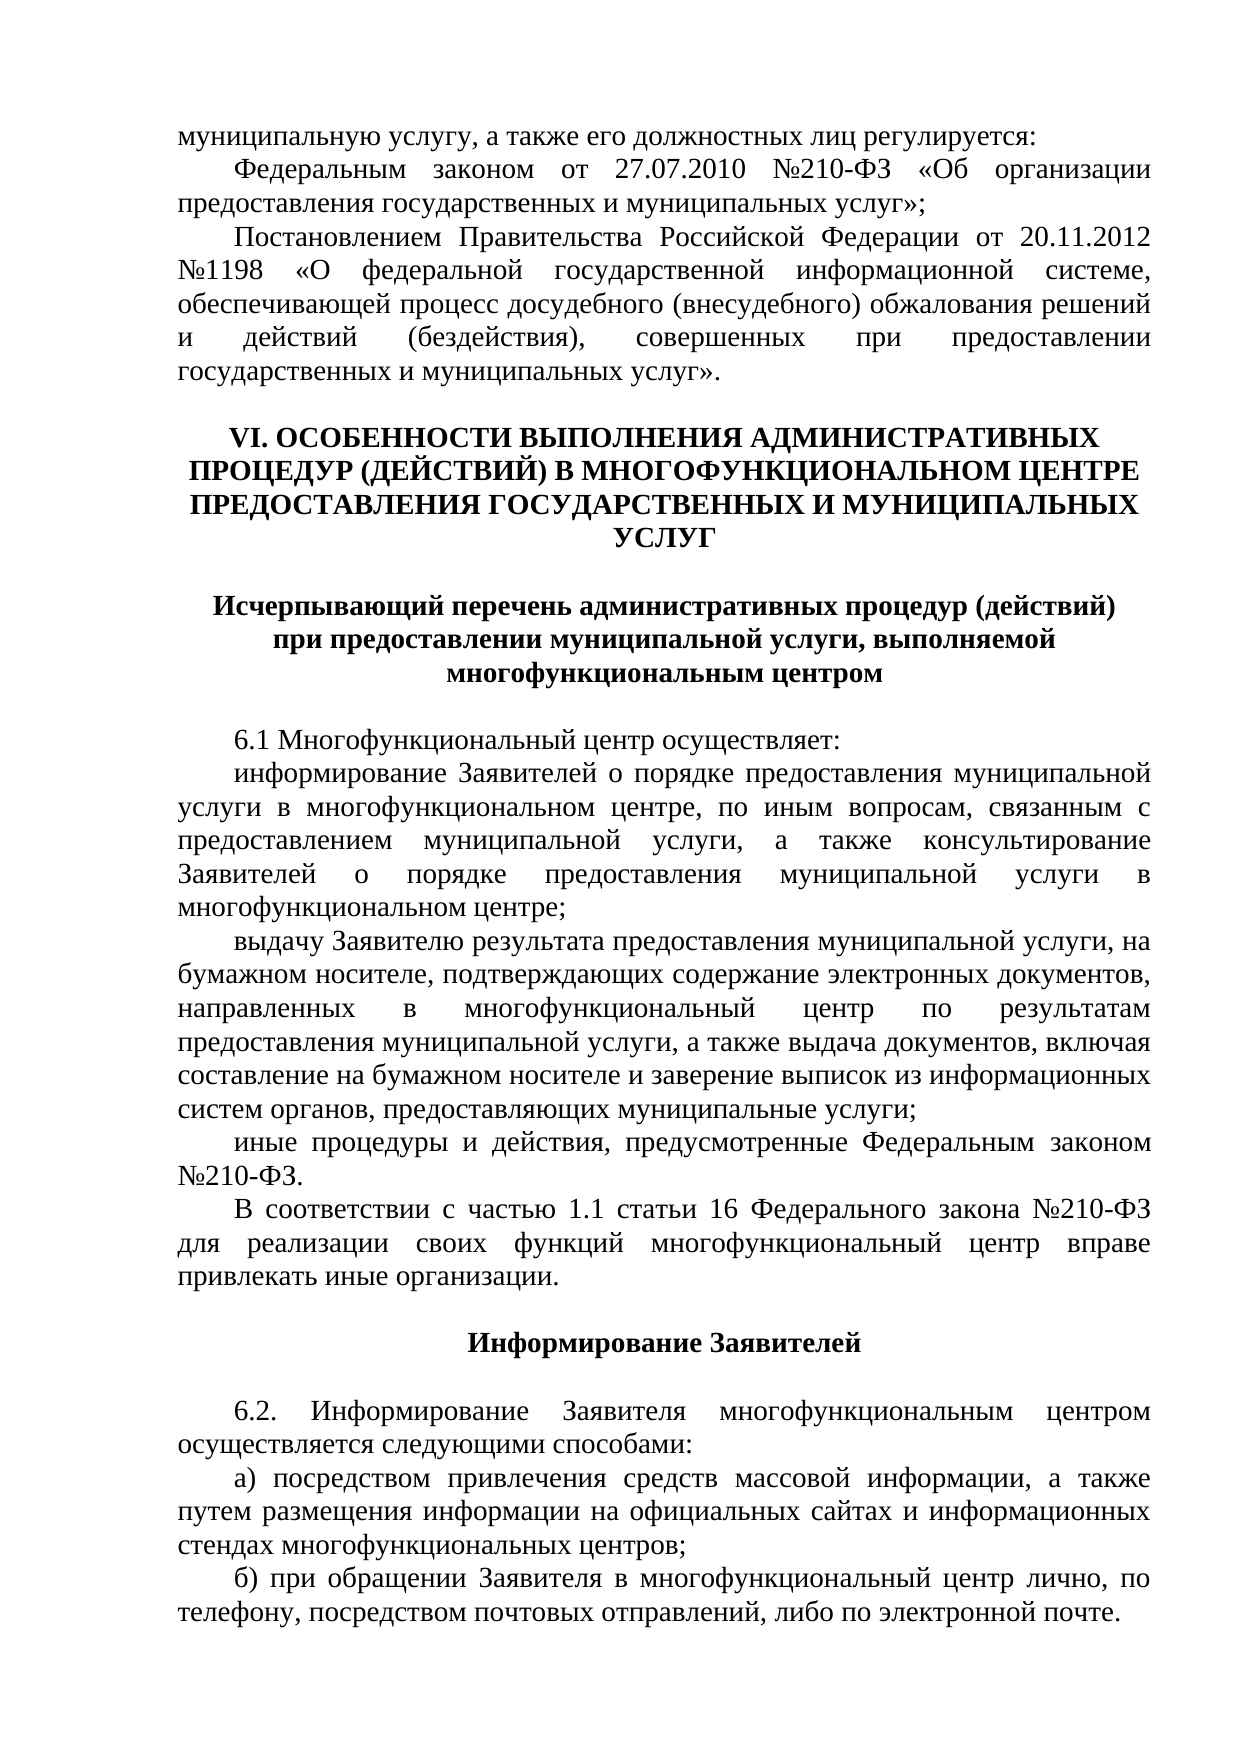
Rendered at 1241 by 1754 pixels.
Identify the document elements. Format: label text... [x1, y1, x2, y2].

text б) при обращении Заявителя в многофункциональный центр лично, по телефону, посредством почтовых отправлений, либо по электронной почте. [177, 1560, 1152, 1627]
text В соответствии с частью 1.1 статьи 16 Федерального закона №210-ФЗ для реализации своих функций многофункциональный центр вправе привлекать иные организации. [177, 1191, 1152, 1292]
text а) посредством привлечения средств массовой информации, а также путем размещения информации на официальных сайтах и информационных стендах многофункциональных центров; [177, 1460, 1152, 1560]
text выдачу Заявителю результата предоставления муниципальной услуги, на бумажном носителе, подтверждающих содержание электронных документов, направленных в многофункциональный центр по результатам предоставления муниципальной услуги, а также выдача документов, включая составление на бумажном носителе и заверение выписок из информационных систем органов, предоставляющих муниципальные услуги; [177, 923, 1152, 1124]
title VI. ОСОБЕННОСТИ ВЫПОЛНЕНИЯ АДМИНИСТРАТИВНЫХ ПРОЦЕДУР (ДЕЙСТВИЙ) В МНОГОФУНКЦИОНАЛЬНОМ ЦЕНТРЕ ПРЕДОСТАВЛЕНИЯ ГОСУДАРСТВЕННЫХ И МУНИЦИПАЛЬНЫХ УСЛУГ [177, 420, 1152, 554]
text Федеральным законом от 27.07.2010 №210-ФЗ «Об организации предоставления государственных и муниципальных услуг»; [177, 152, 1152, 219]
text информирование Заявителей о порядке предоставления муниципальной услуги в многофункциональном центре, по иным вопросам, связанным с предоставлением муниципальной услуги, а также консультирование Заявителей о порядке предоставления муниципальной услуги в многофункциональном центре; [177, 755, 1152, 923]
text Постановлением Правительства Российской Федерации от 20.11.2012 №1198 «О федеральной государственной информационной системе, обеспечивающей процесс досудебного (внесудебного) обжалования решений и действий (бездействия), совершенных при предоставлении государственных и муниципальных услуг». [177, 219, 1152, 386]
title многофункциональным центром [177, 655, 1152, 688]
title Информирование Заявителей [177, 1326, 1152, 1359]
title при предоставлении муниципальной услуги, выполняемой [177, 621, 1152, 655]
text 6.2. Информирование Заявителя многофункциональным центром осуществляется следующими способами: [177, 1393, 1152, 1460]
title Исчерпывающий перечень административных процедур (действий) [177, 588, 1152, 621]
text иные процедуры и действия, предусмотренные Федеральным законом №210-ФЗ. [177, 1124, 1152, 1191]
text 6.1 Многофункциональный центр осуществляет: [177, 722, 1152, 755]
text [177, 118, 1152, 152]
